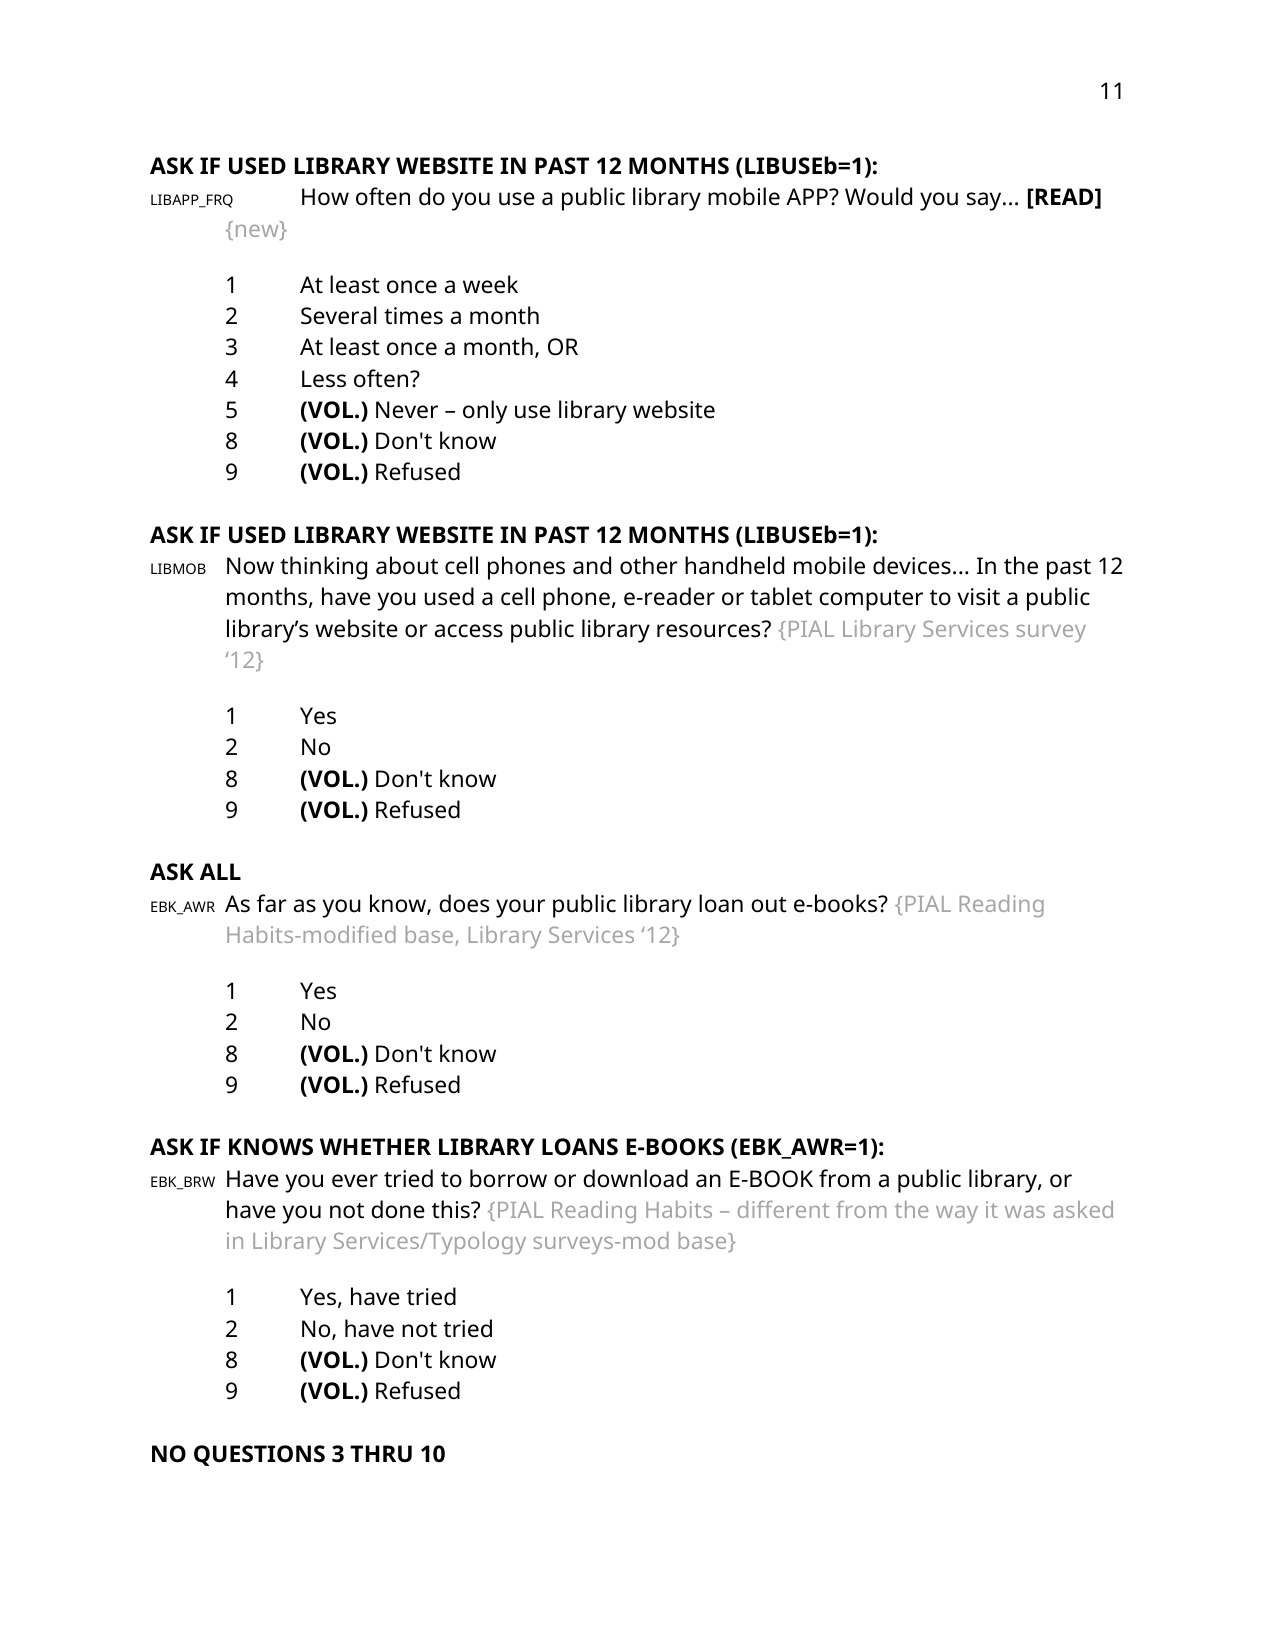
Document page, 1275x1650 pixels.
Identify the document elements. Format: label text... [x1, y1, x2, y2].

text NO QUESTIONS 3 THRU 10 [150, 1437, 1125, 1469]
text 5 (VOL.) Never – only use library website [225, 394, 1125, 425]
text 8 (VOL.) Don't know [225, 762, 1125, 794]
text 1 Yes, have tried [225, 1281, 1125, 1312]
text ASK IF USED LIBRARY WEBSITE IN PAST 12 MONTHS (LIBUSEb=1): [150, 519, 1125, 550]
text 1 Yes [225, 700, 1125, 731]
text ASK ALL [150, 856, 1125, 887]
text 2 No [225, 1006, 1125, 1037]
text 1 Yes [225, 975, 1125, 1006]
text LIBMOB Now thinking about cell phones and other handheld mobile devices... In the past 12 months, have you used a cell phone, e-reader or tablet computer to visit a public library’s website or access public library resources? {PIAL Library Services survey ‘12} [150, 550, 1125, 675]
text 8 (VOL.) Don't know [225, 425, 1125, 456]
text 2 No, have not tried [225, 1312, 1125, 1344]
text 1 At least once a week [225, 269, 1125, 300]
text ASK IF USED LIBRARY WEBSITE IN PAST 12 MONTHS (LIBUSEb=1): [150, 150, 1125, 181]
text 9 (VOL.) Refused [225, 456, 1125, 487]
text EBK_BRW Have you ever tried to borrow or download an E-BOOK from a public library, or have you not done this? {PIAL Reading Habits – different from the way it was asked in Library Services/Typology surveys-mod base} [150, 1162, 1125, 1256]
text 3 At least once a month, OR [225, 331, 1125, 362]
text 8 (VOL.) Don't know [225, 1037, 1125, 1069]
text EBK_AWR As far as you know, does your public library loan out e-books? {PIAL Reading Habits-modified base, Library Services ‘12} [150, 887, 1125, 950]
text 8 (VOL.) Don't know [225, 1344, 1125, 1375]
text ASK IF KNOWS WHETHER LIBRARY LOANS E-BOOKS (EBK_AWR=1): [150, 1131, 1125, 1162]
text 2 No [225, 731, 1125, 762]
text 9 (VOL.) Refused [225, 1375, 1125, 1406]
text 9 (VOL.) Refused [225, 1069, 1125, 1100]
text LIBAPP_FRQ How often do you use a public library mobile APP? Would you say... [READ] {new} [150, 181, 1125, 244]
text 9 (VOL.) Refused [225, 794, 1125, 825]
text 4 Less often? [225, 362, 1125, 394]
text 2 Several times a month [225, 300, 1125, 331]
